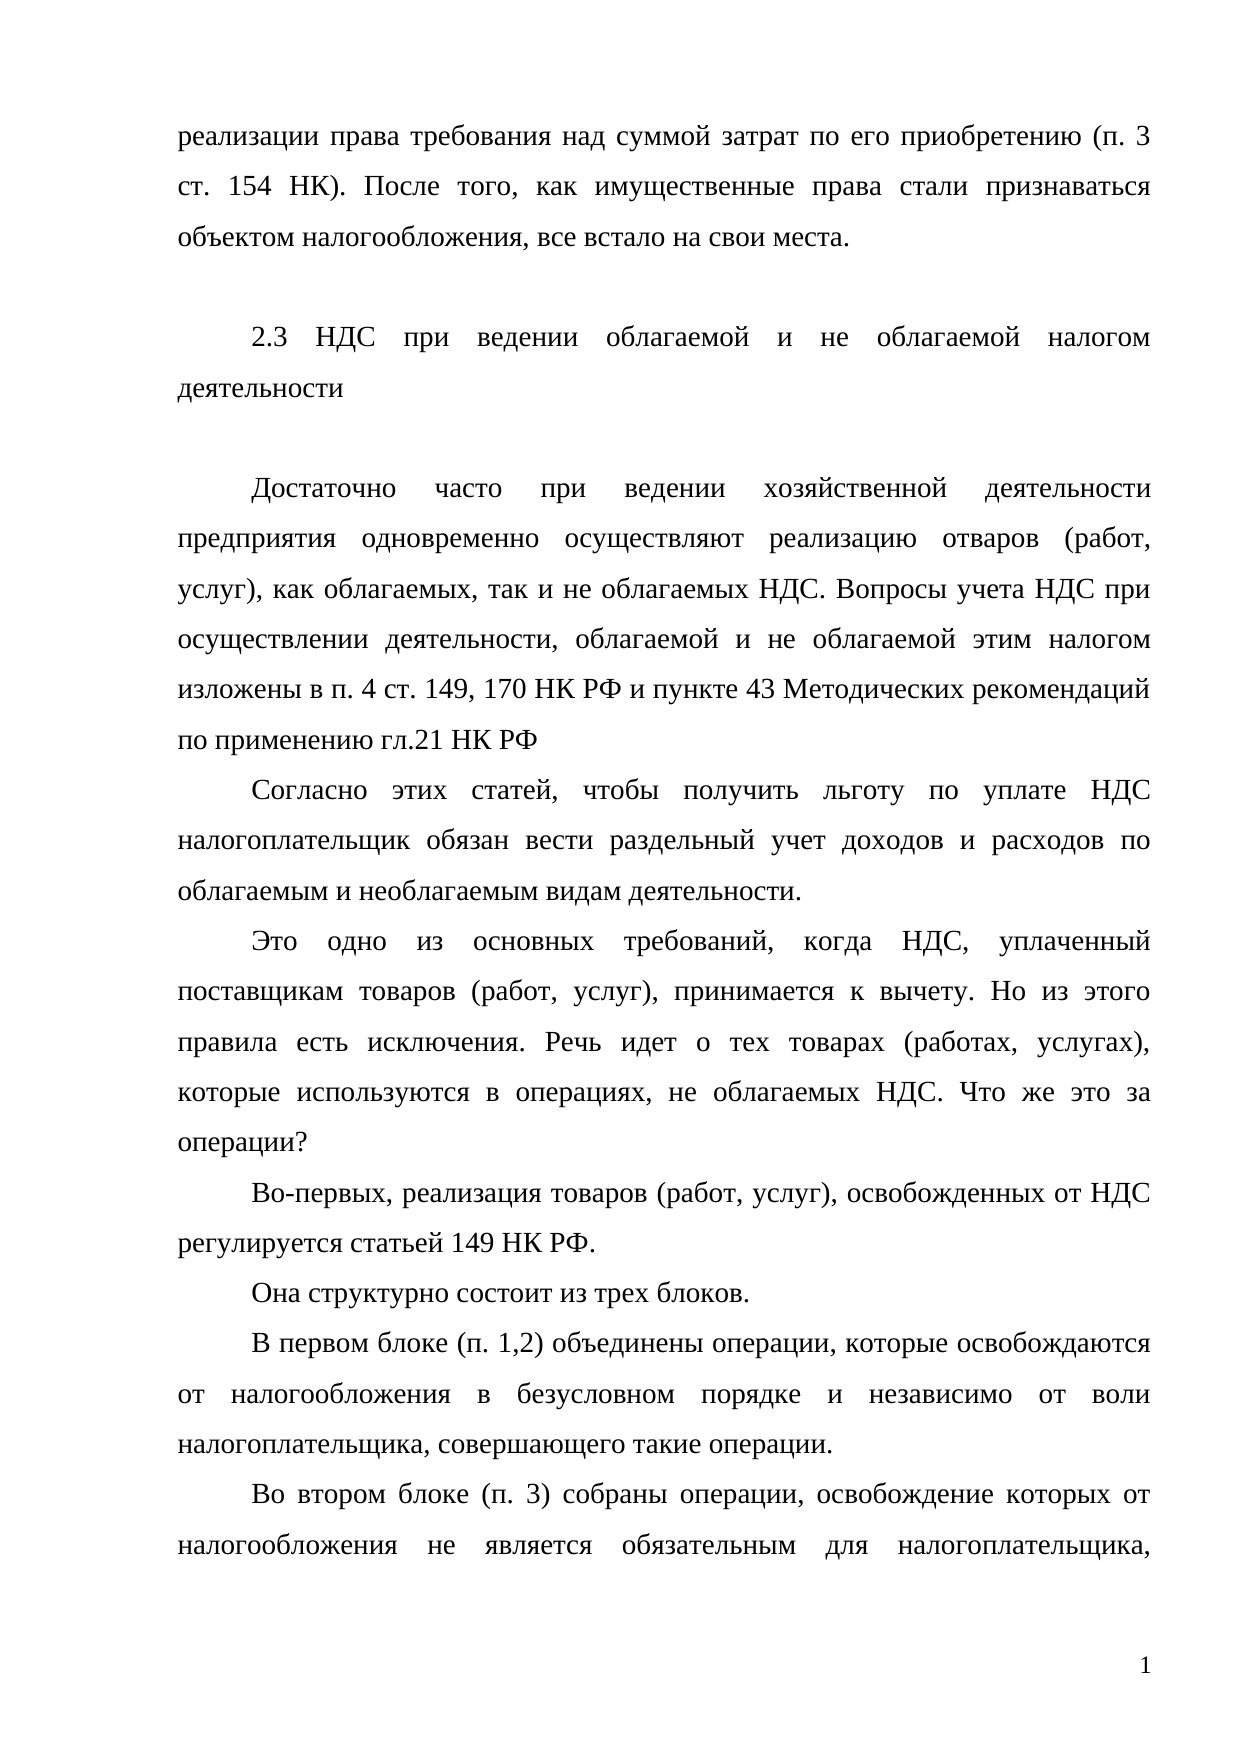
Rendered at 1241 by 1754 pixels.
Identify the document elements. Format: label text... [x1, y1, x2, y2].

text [177, 118, 1152, 252]
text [177, 1477, 1152, 1560]
text 2.3 НДС при ведении облагаемой и не облагаемой налогом деятельности [177, 319, 1152, 403]
text Согласно этих статей, чтобы получить льготу по уплате НДС налогоплательщик обязан вести раздельный учет доходов и расходов по облагаемым и необлагаемым видам деятельности. [177, 772, 1152, 906]
text Она структурно состоит из трех блоков. [177, 1275, 1152, 1309]
text Достаточно часто при ведении хозяйственной деятельности предприятия одновременно осуществляют реализацию отваров (работ, услуг), как облагаемых, так и не облагаемых НДС. Вопросы учета НДС при осуществлении деятельности, облагаемой и не облагаемой этим налогом изложены в п. 4 ст. 149, 170 НК РФ и пункте 43 Методических рекомендаций по применению гл.21 НК РФ [177, 470, 1152, 755]
text Это одно из основных требований, когда НДС, уплаченный поставщикам товаров (работ, услуг), принимается к вычету. Но из этого правила есть исключения. Речь идет о тех товарах (работах, услугах), которые используются в операциях, не облагаемых НДС. Что же это за операции? [177, 923, 1152, 1158]
text Во-первых, реализация товаров (работ, услуг), освобожденных от НДС регулируется статьей 149 НК РФ. [177, 1175, 1152, 1258]
text В первом блоке (п. 1,2) объединены операции, которые освобождаются от налогообложения в безусловном порядке и независимо от воли налогоплательщика, совершающего такие операции. [177, 1326, 1152, 1460]
